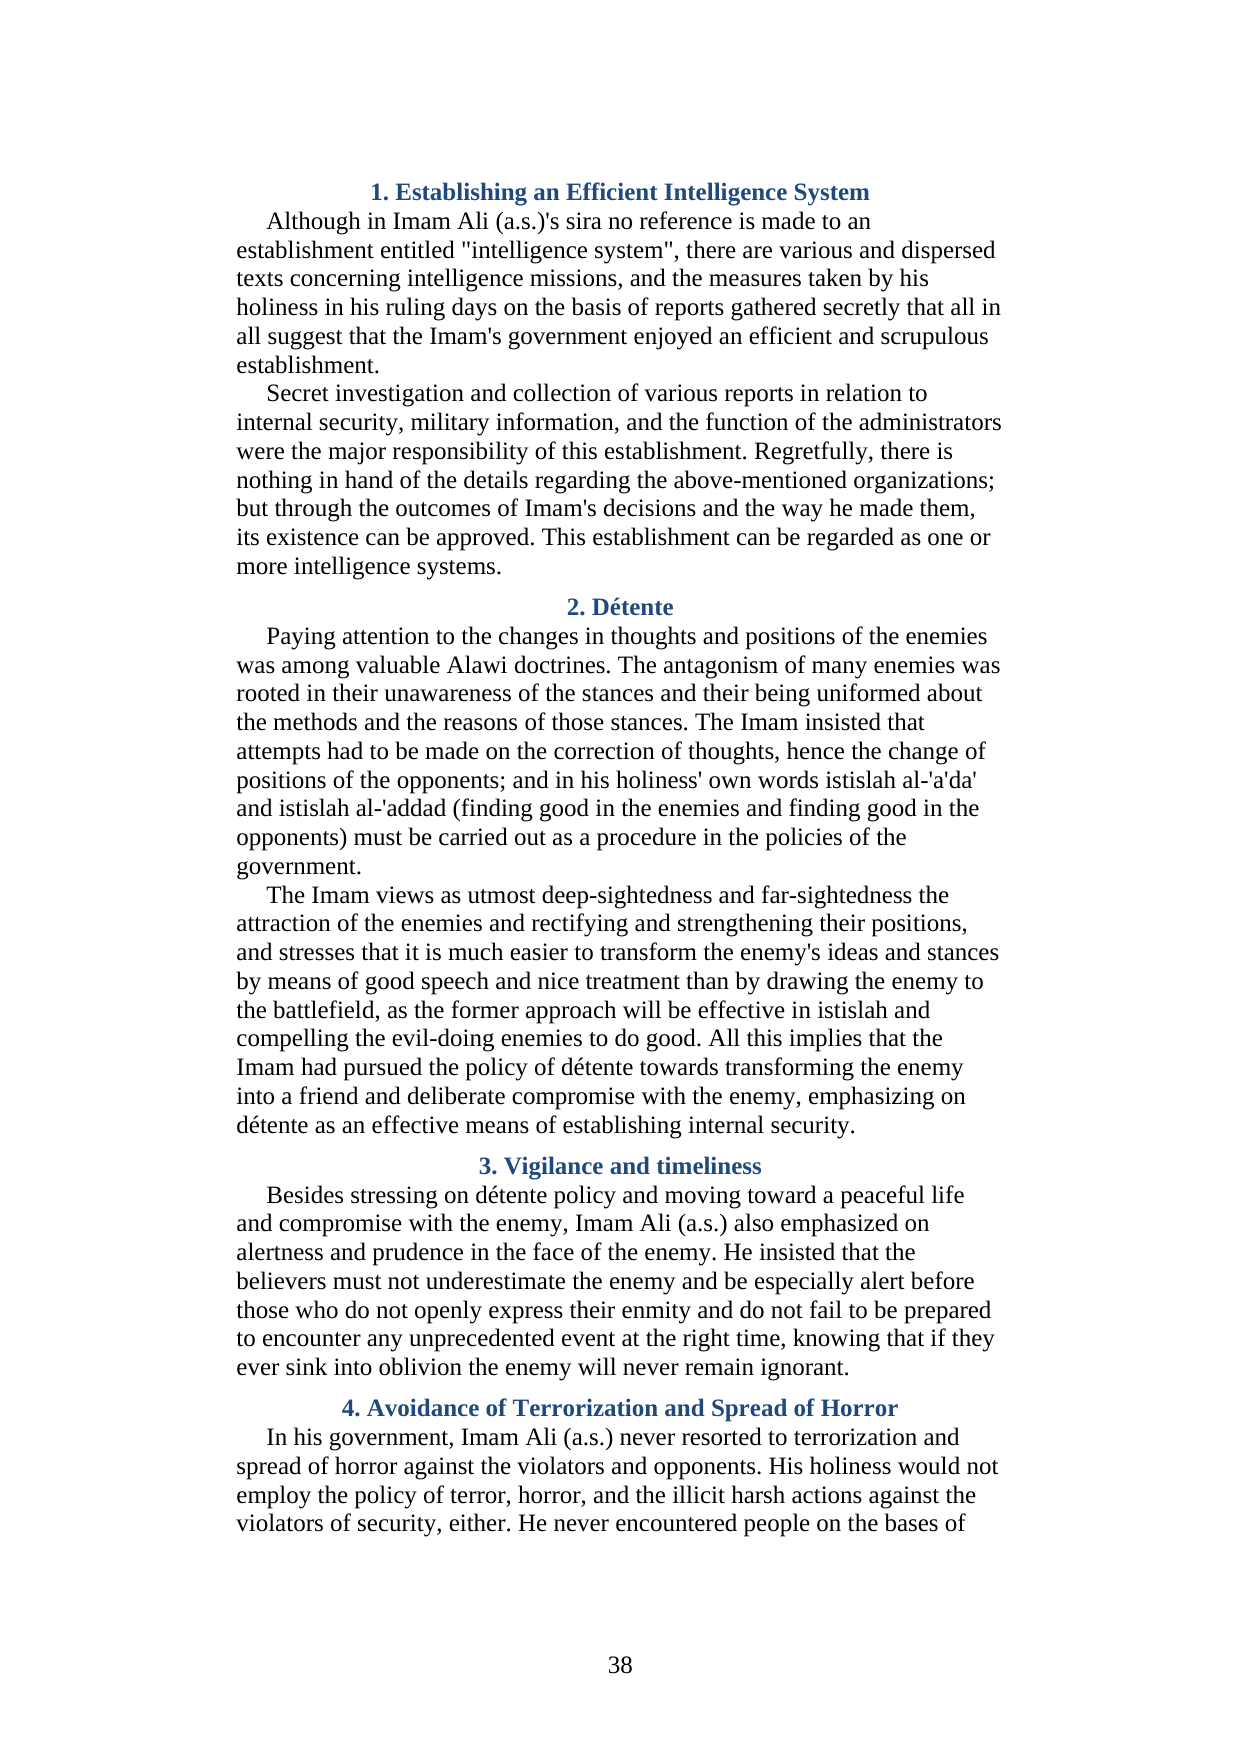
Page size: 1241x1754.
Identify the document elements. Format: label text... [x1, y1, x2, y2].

text Although in Imam Ali (a.s.)'s sira no reference is made to an establishment entitled "intelligence system", there are various and dispersed texts concerning intelligence missions, and the measures taken by his holiness in his ruling days on the basis of reports gathered secretly that all in all suggest that the Imam's government enjoyed an efficient and scrupulous establishment. [236, 206, 1004, 378]
text Secret investigation and collection of various reports in relation to internal security, military information, and the function of the administrators were the major responsibility of this establishment. Regretfully, there is nothing in hand of the details regarding the above-mentioned organizations; but through the outcomes of Imam's decisions and the way he made them, its existence can be approved. This establishment can be regarded as one or more intelligence systems. [236, 378, 1004, 580]
subtitle 2. Détente [236, 592, 1004, 621]
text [236, 1422, 1004, 1537]
subtitle 4. Avoidance of Terrorization and Spread of Horror [236, 1393, 1004, 1422]
text Paying attention to the changes in thoughts and positions of the enemies was among valuable Alawi doctrines. The antagonism of many enemies was rooted in their unawareness of the stances and their being uniformed about the methods and the reasons of those stances. The Imam insisted that attempts had to be made on the correction of thoughts, hence the change of positions of the opponents; and in his holiness' own words istislah al-'a'da' and istislah al-'addad (finding good in the enemies and finding good in the opponents) must be carried out as a procedure in the policies of the government. [236, 621, 1004, 880]
text The Imam views as utmost deep-sightedness and far-sightedness the attraction of the enemies and rectifying and strengthening their positions, and stresses that it is much easier to transform the enemy's ideas and stances by means of good speech and nice treatment than by drawing the enemy to the battlefield, as the former approach will be effective in istislah and compelling the evil-doing enemies to do good. All this implies that the Imam had pursued the policy of détente towards transforming the enemy into a friend and deliberate compromise with the enemy, emphasizing on détente as an effective means of establishing internal security. [236, 880, 1004, 1138]
subtitle 3. Vigilance and timeliness [236, 1151, 1004, 1180]
text Besides stressing on détente policy and moving toward a peaceful life and compromise with the enemy, Imam Ali (a.s.) also emphasized on alertness and prudence in the face of the enemy. He insisted that the believers must not underestimate the enemy and be especially alert before those who do not openly express their enmity and do not fail to be prepared to encounter any unprecedented event at the right time, knowing that if they ever sink into oblivion the enemy will never remain ignorant. [236, 1180, 1004, 1381]
subtitle 1. Establishing an Efficient Intelligence System [236, 177, 1004, 206]
